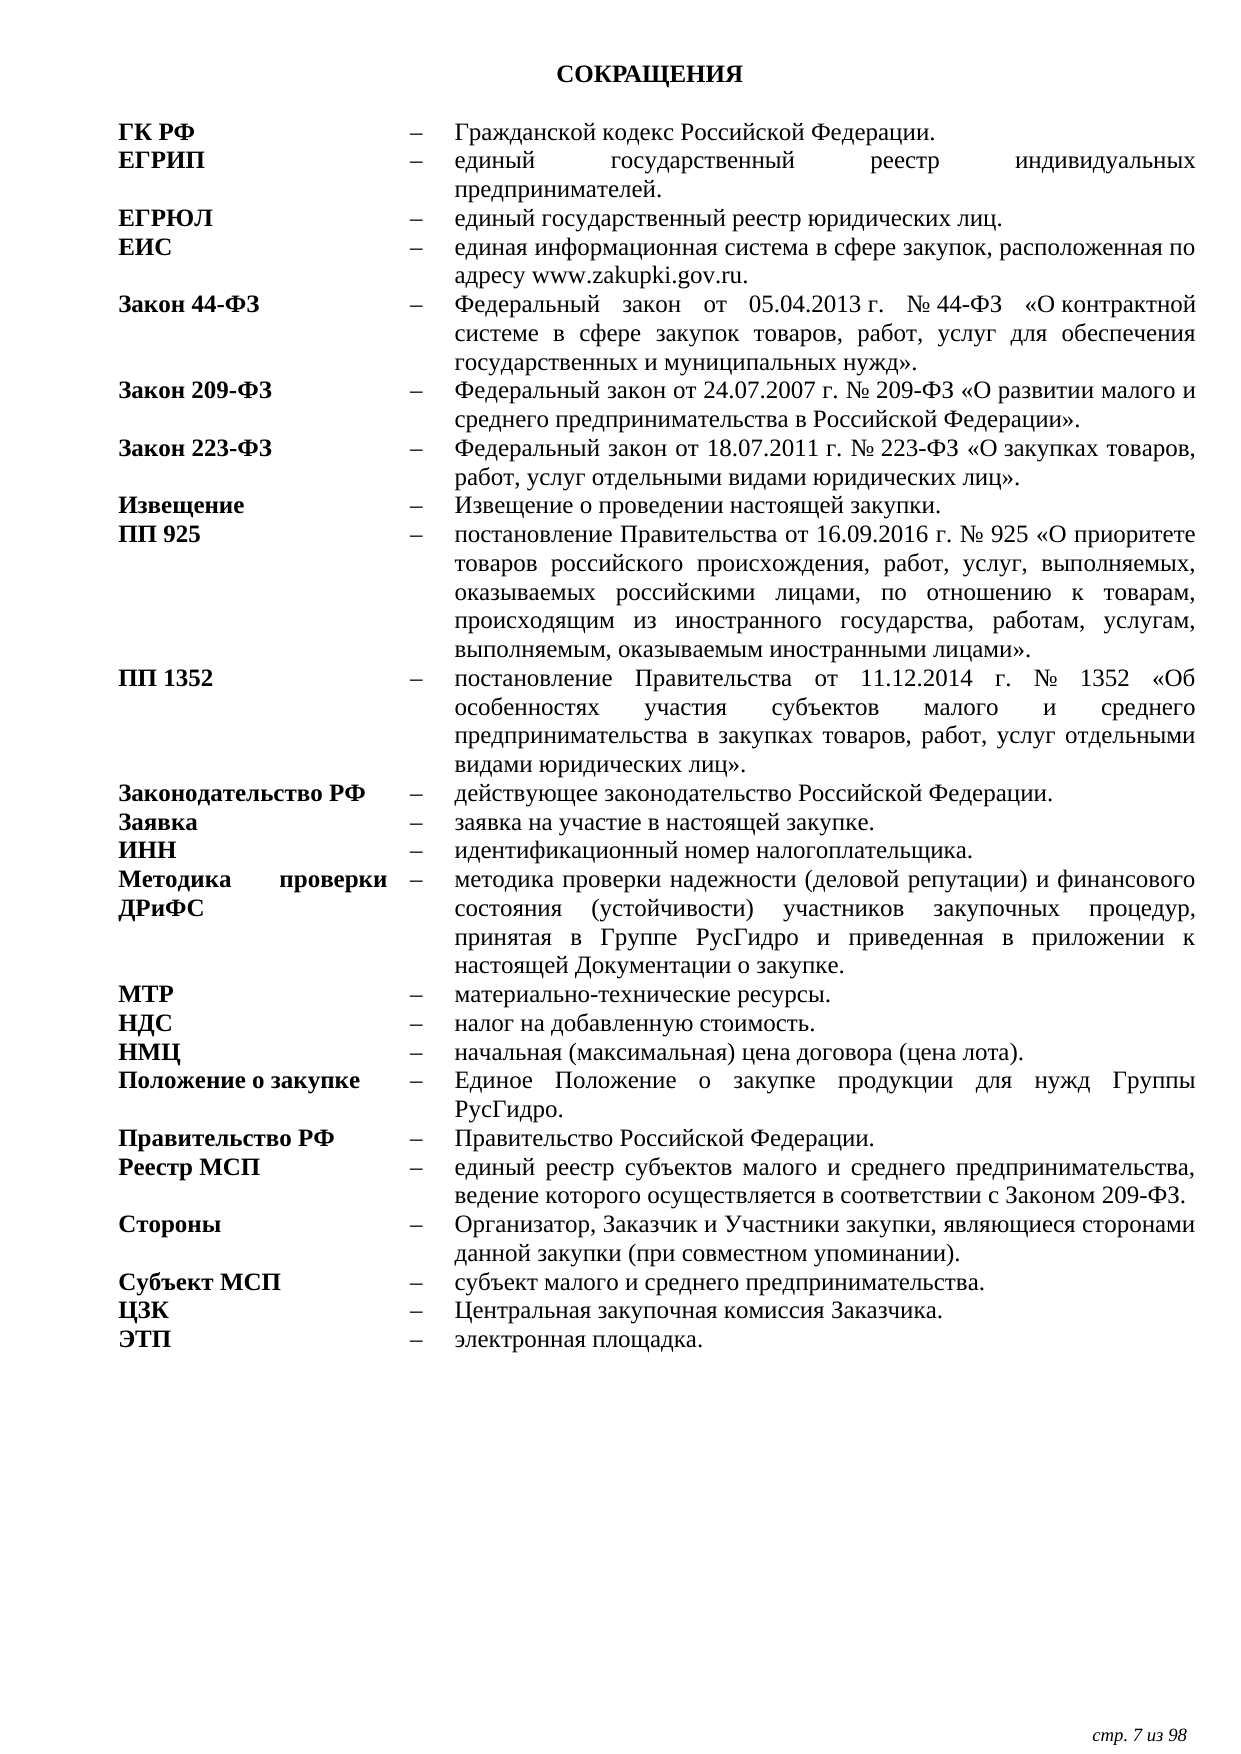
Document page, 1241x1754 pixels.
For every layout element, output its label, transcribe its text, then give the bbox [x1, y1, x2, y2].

table_cell единый реестр субъектов малого и среднего предпринимательства, ведение которого осуществляется в соответствии с Законом 209-ФЗ. [443, 1152, 1207, 1209]
table_cell – [399, 807, 443, 835]
table_cell – [399, 289, 443, 375]
table_cell идентификационный номер налогоплательщика. [443, 835, 1207, 864]
table_cell ЭТП [107, 1324, 399, 1353]
table_cell Закон 209-ФЗ [107, 375, 399, 433]
table_cell Федеральный закон от 05.04.2013 г. № 44-ФЗ «О контрактной системе в сфере закупок товаров, работ, услуг для обеспечения государственных и муниципальных нужд». [443, 289, 1207, 375]
table_header ГК РФ [107, 117, 399, 145]
table_cell – [399, 433, 443, 490]
table_cell Федеральный закон от 18.07.2011 г. № 223-ФЗ «О закупках товаров, работ, услуг отдельными видами юридических лиц». [443, 433, 1207, 490]
table_cell методика проверки надежности (деловой репутации) и финансового состояния (устойчивости) участников закупочных процедур, принятая в Группе РусГидро и приведенная в приложении к настоящей Документации о закупке. [443, 864, 1207, 979]
table_cell – [399, 1324, 443, 1353]
table_cell Правительство РФ [107, 1123, 399, 1152]
table_cell НДС [107, 1008, 399, 1037]
table_cell ПП 925 [107, 519, 399, 663]
table_cell Центральная закупочная комиссия Заказчика. [443, 1295, 1207, 1324]
table_cell Единое Положение о закупке продукции для нужд Группы РусГидро. [443, 1065, 1207, 1123]
table_cell МТР [107, 979, 399, 1008]
table_cell материально-технические ресурсы. [443, 979, 1207, 1008]
table_cell Извещение о проведении настоящей закупки. [443, 490, 1207, 519]
table_cell – [399, 1152, 443, 1209]
table_cell единый государственный реестр индивидуальных предпринимателей. [443, 145, 1207, 203]
table_cell ЕГРЮЛ [107, 203, 399, 232]
table_cell – [399, 1123, 443, 1152]
table_cell – [399, 864, 443, 979]
table_cell постановление Правительства от 11.12.2014 г. № 1352 «Об особенностях участия субъектов малого и среднего предпринимательства в закупках товаров, работ, услуг отдельными видами юридических лиц». [443, 663, 1207, 778]
table_cell заявка на участие в настоящей закупке. [443, 807, 1207, 835]
table_cell ИНН [107, 835, 399, 864]
table_cell Правительство Российской Федерации. [443, 1123, 1207, 1152]
table_cell – [399, 1267, 443, 1295]
table_cell – [399, 1209, 443, 1267]
table_cell – [399, 375, 443, 433]
table_cell – [399, 490, 443, 519]
subtitle СОКРАЩЕНИЯ [118, 59, 1181, 88]
table_cell – [399, 1065, 443, 1123]
table_cell – [399, 232, 443, 289]
table_cell налог на добавленную стоимость. [443, 1008, 1207, 1037]
table_header Гражданской кодекс Российской Федерации. [443, 117, 1207, 145]
table_cell ЕИС [107, 232, 399, 289]
table_cell Организатор, Заказчик и Участники закупки, являющиеся сторонами данной закупки (при совместном упоминании). [443, 1209, 1207, 1267]
table_cell Методика проверки ДРиФС [107, 864, 399, 979]
table_cell электронная площадка. [443, 1324, 1207, 1353]
table_cell – [399, 979, 443, 1008]
table_cell Заявка [107, 807, 399, 835]
table_cell – [399, 1037, 443, 1065]
table_cell ЦЗК [107, 1295, 399, 1324]
table_cell Извещение [107, 490, 399, 519]
table_cell НМЦ [107, 1037, 399, 1065]
table_cell Закон 223-ФЗ [107, 433, 399, 490]
table_cell Федеральный закон от 24.07.2007 г. № 209-ФЗ «О развитии малого и среднего предпринимательства в Российской Федерации». [443, 375, 1207, 433]
table_cell ЕГРИП [107, 145, 399, 203]
table_cell – [399, 1008, 443, 1037]
table_cell – [399, 778, 443, 807]
table_cell субъект малого и среднего предпринимательства. [443, 1267, 1207, 1295]
table_cell – [399, 663, 443, 778]
table_cell Законодательство РФ [107, 778, 399, 807]
table_cell начальная (максимальная) цена договора (цена лота). [443, 1037, 1207, 1065]
table_cell – [399, 1295, 443, 1324]
table_cell постановление Правительства от 16.09.2016 г. № 925 «О приоритете товаров российского происхождения, работ, услуг, выполняемых, оказываемых российскими лицами, по отношению к товарам, происходящим из иностранного государства, работам, услугам, выполняемым, оказываемым иностранными лицами». [443, 519, 1207, 663]
table_cell единая информационная система в сфере закупок, расположенная по адресу www.zakupki.gov.ru. [443, 232, 1207, 289]
table_cell Субъект МСП [107, 1267, 399, 1295]
table_cell – [399, 835, 443, 864]
table_header – [399, 117, 443, 145]
table_cell Закон 44-ФЗ [107, 289, 399, 375]
table_cell – [399, 203, 443, 232]
table_cell Стороны [107, 1209, 399, 1267]
table_cell Положение о закупке [107, 1065, 399, 1123]
table_cell ПП 1352 [107, 663, 399, 778]
table_cell – [399, 519, 443, 663]
table_cell единый государственный реестр юридических лиц. [443, 203, 1207, 232]
table_cell Реестр МСП [107, 1152, 399, 1209]
table_cell действующее законодательство Российской Федерации. [443, 778, 1207, 807]
table_cell – [399, 145, 443, 203]
